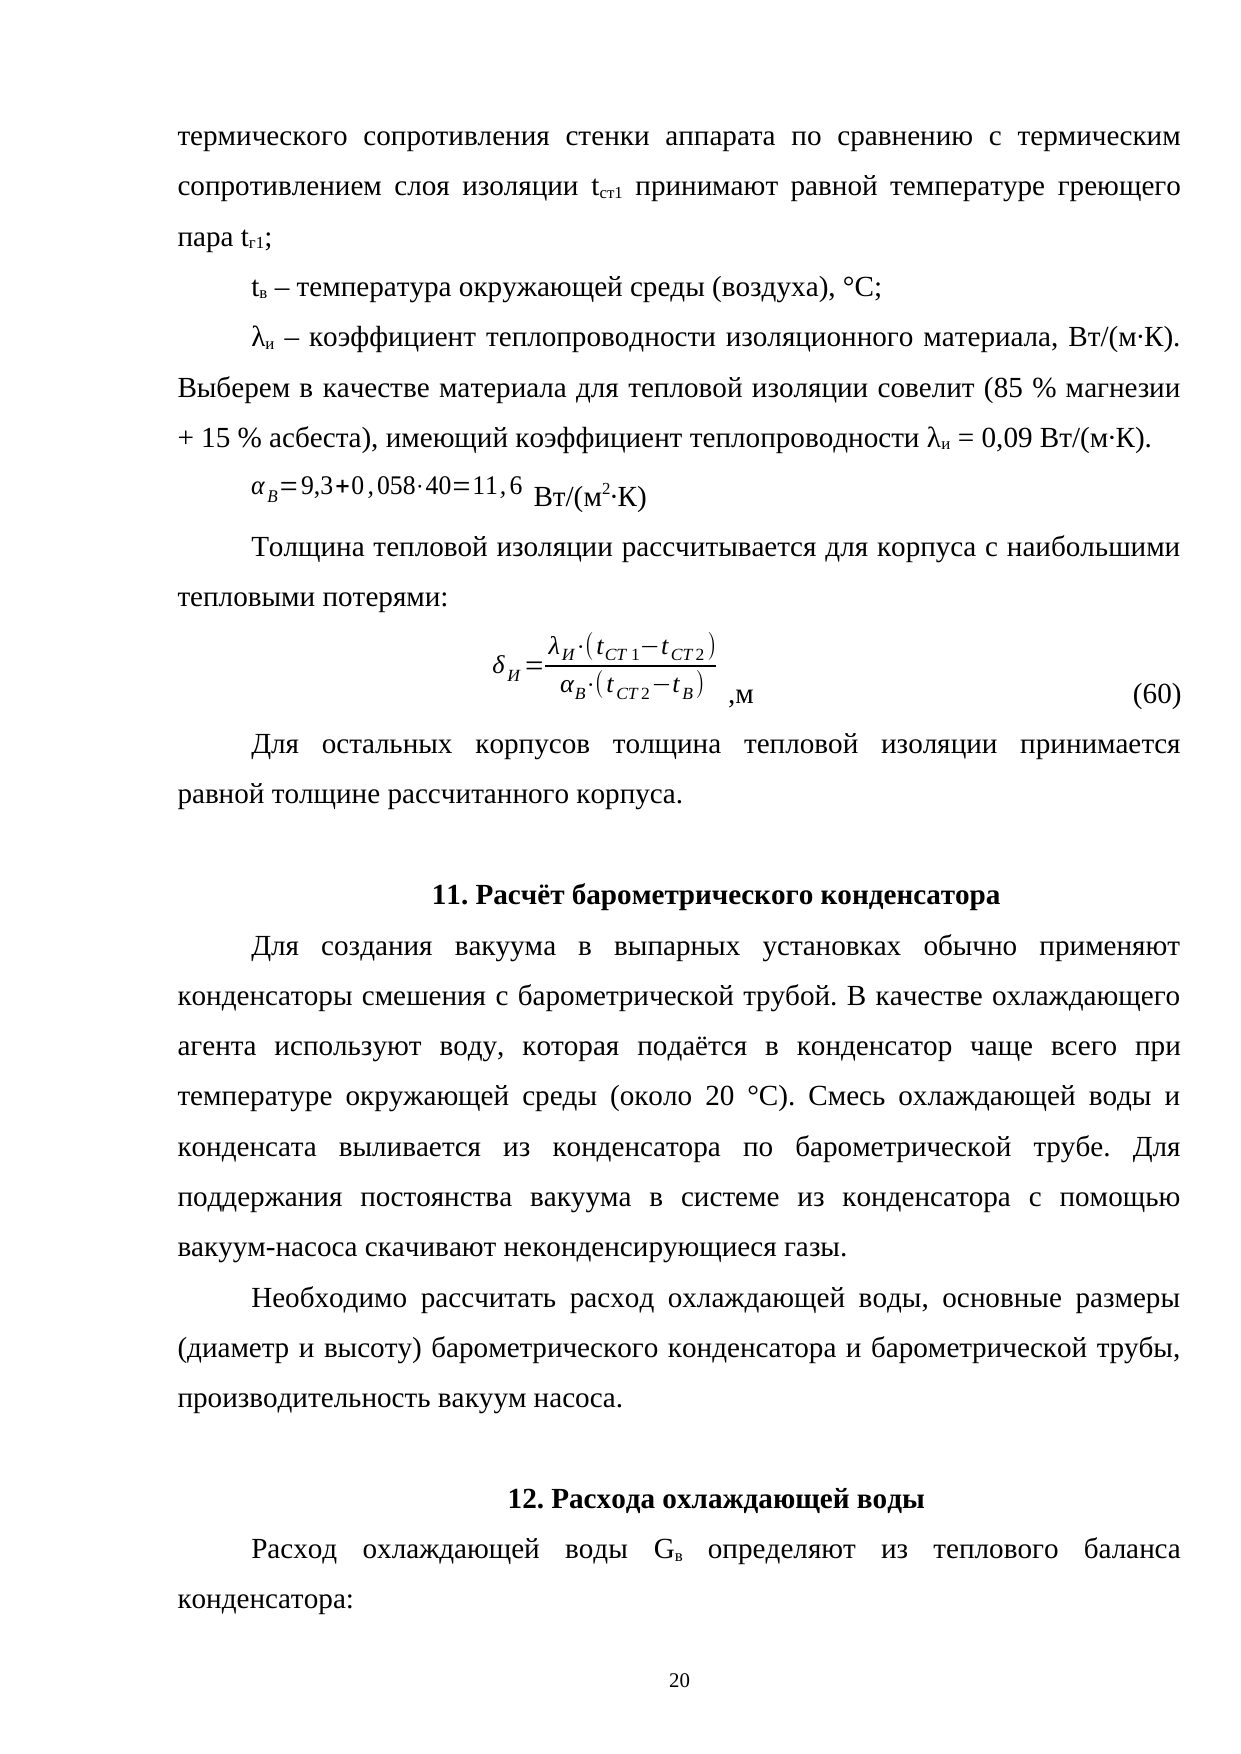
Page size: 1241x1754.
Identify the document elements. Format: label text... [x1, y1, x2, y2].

text λи – коэффициент теплопроводности изоляционного материала, Вт/(м∙К). Выберем в качестве материала для тепловой изоляции совелит (85 % магнезии + 15 % асбеста), имеющий коэффициент теплопроводности λи = 0,09 Вт/(м∙К). [177, 319, 1181, 453]
text Для остальных корпусов толщина тепловой изоляции принимается равной толщине рассчитанного корпуса. [177, 726, 1181, 810]
text 12. Расхода охлаждающей воды [177, 1481, 1181, 1514]
text 11. Расчёт барометрического конденсатора [177, 877, 1181, 911]
text tв – температура окружающей среды (воздуха), °С; [177, 269, 1181, 303]
text Толщина тепловой изоляции рассчитывается для корпуса с наибольшими тепловыми потерями: [177, 529, 1181, 613]
text Необходимо рассчитать расход охлаждающей воды, основные размеры (диаметр и высоту) барометрического конденсатора и барометрической трубы, производительность вакуум насоса. [177, 1280, 1181, 1414]
text Расход охлаждающей воды Gв определяют из теплового баланса конденсатора: [177, 1531, 1181, 1615]
text Вт/(м2∙К) [177, 470, 1181, 512]
text Для создания вакуума в выпарных установках обычно применяют конденсаторы смешения с барометрической трубой. В качестве охлаждающего агента используют воду, которая подаётся в конденсатор чаще всего при температуре окружающей среды (около 20 °С). Смесь охлаждающей воды и конденсата выливается из конденсатора по барометрической трубе. Для поддержания постоянства вакуума в системе из конденсатора с помощью вакуум-насоса скачивают неконденсирующиеся газы. [177, 928, 1181, 1263]
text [177, 118, 1181, 252]
text ,м (60) [177, 630, 1181, 709]
